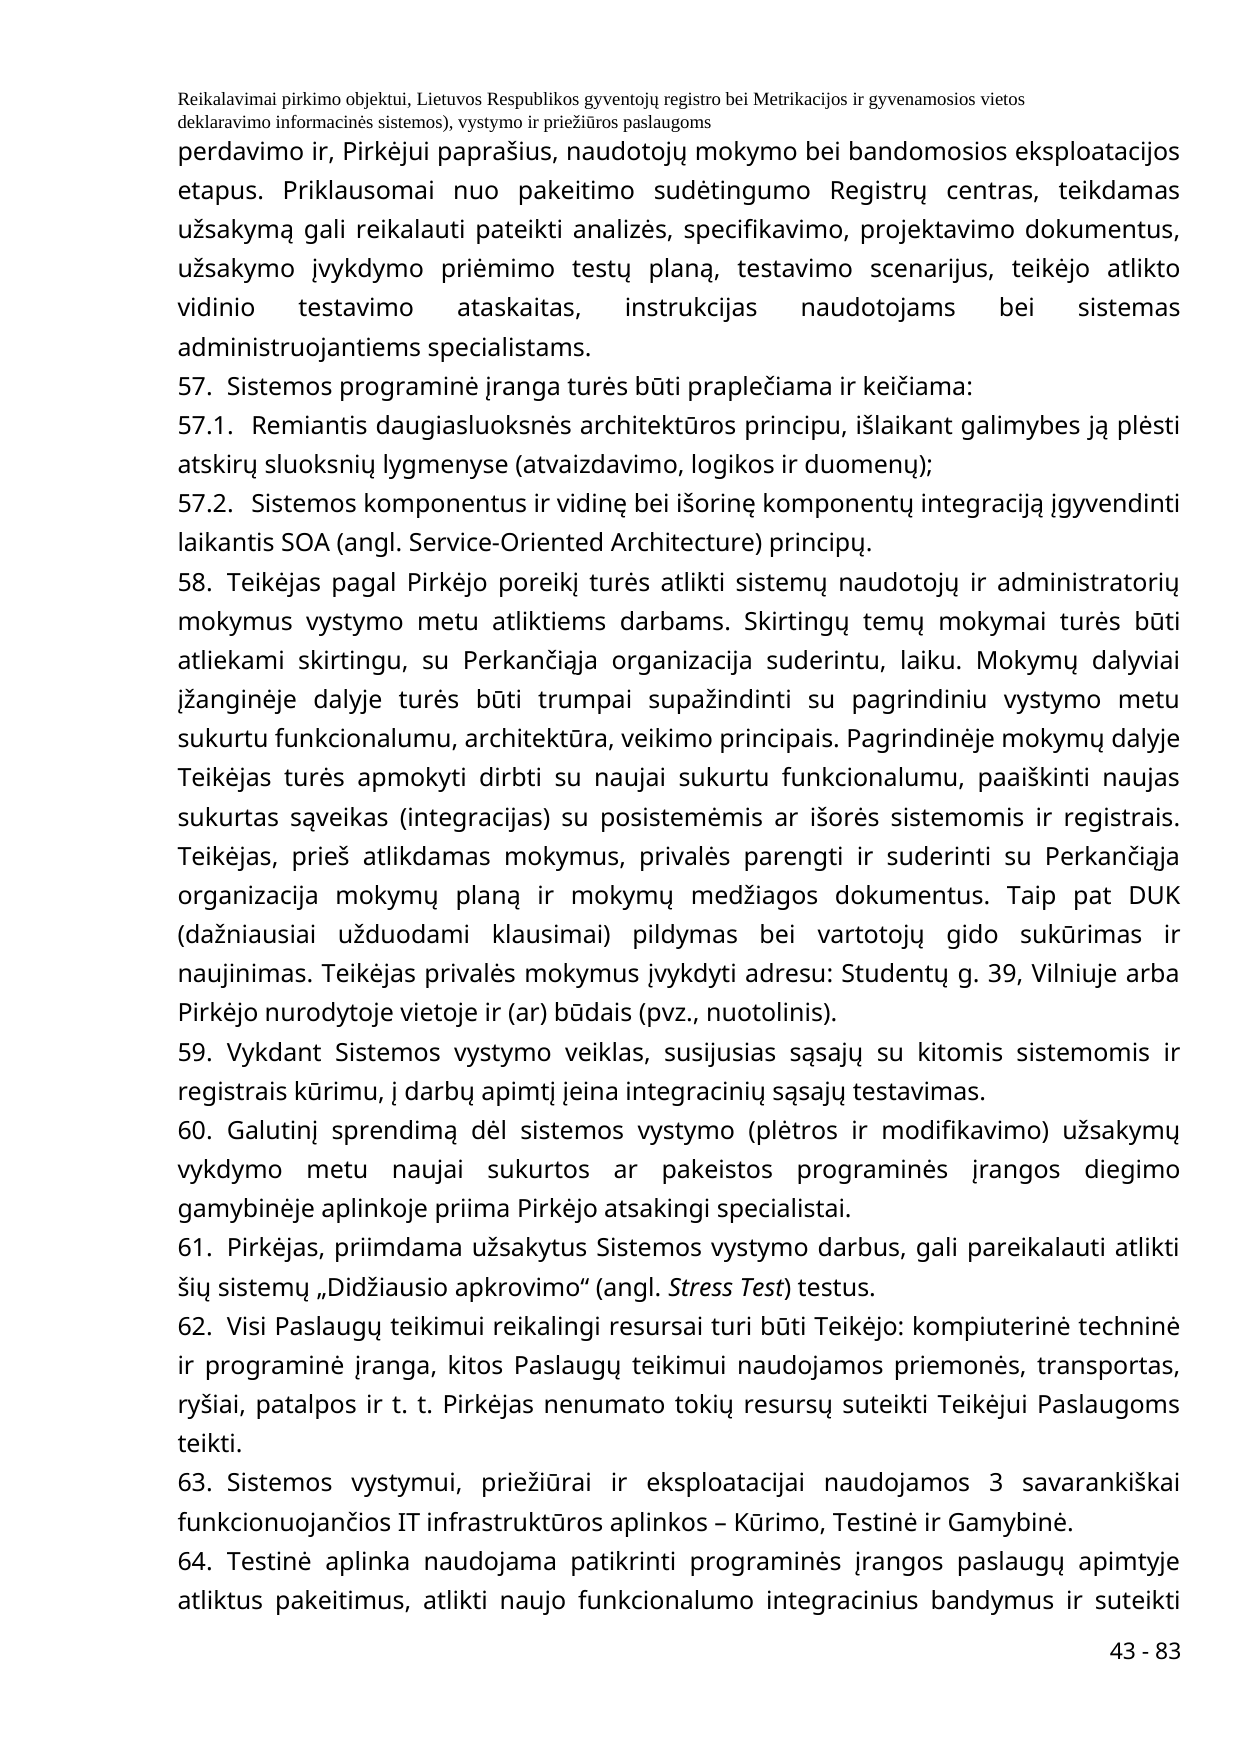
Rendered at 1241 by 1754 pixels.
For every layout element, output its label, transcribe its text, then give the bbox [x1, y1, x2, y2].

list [177, 1543, 1181, 1617]
list Pirkėjas, priimdama užsakytus Sistemos vystymo darbus, gali pareikalauti atlikti šių sistemų „Didžiausio apkrovimo“ (angl. Stress Test) testus. [177, 1230, 1181, 1303]
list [177, 133, 1181, 363]
list Teikėjas pagal Pirkėjo poreikį turės atlikti sistemų naudotojų ir administratorių mokymus vystymo metu atliktiems darbams. Skirtingų temų mokymai turės būti atliekami skirtingu, su Perkančiąja organizacija suderintu, laiku. Mokymų dalyviai įžanginėje dalyje turės būti trumpai supažindinti su pagrindiniu vystymo metu sukurtu funkcionalumu, architektūra, veikimo principais. Pagrindinėje mokymų dalyje Teikėjas turės apmokyti dirbti su naujai sukurtu funkcionalumu, paaiškinti naujas sukurtas sąveikas (integracijas) su posistemėmis ar išorės sistemomis ir registrais. Teikėjas, prieš atlikdamas mokymus, privalės parengti ir suderinti su Perkančiąja organizacija mokymų planą ir mokymų medžiagos dokumentus. Taip pat DUK (dažniausiai užduodami klausimai) pildymas bei vartotojų gido sukūrimas ir naujinimas. Teikėjas privalės mokymus įvykdyti adresu: Studentų g. 39, Vilniuje arba Pirkėjo nurodytoje vietoje ir (ar) būdais (pvz., nuotolinis). [177, 564, 1181, 1029]
list Visi Paslaugų teikimui reikalingi resursai turi būti Teikėjo: kompiuterinė techninė ir programinė įranga, kitos Paslaugų teikimui naudojamos priemonės, transportas, ryšiai, patalpos ir t. t. Pirkėjas nenumato tokių resursų suteikti Teikėjui Paslaugoms teikti. [177, 1308, 1181, 1460]
list Sistemos programinė įranga turės būti praplečiama ir keičiama: [177, 368, 1181, 402]
list Galutinį sprendimą dėl sistemos vystymo (plėtros ir modifikavimo) užsakymų vykdymo metu naujai sukurtos ar pakeistos programinės įrangos diegimo gamybinėje aplinkoje priima Pirkėjo atsakingi specialistai. [177, 1113, 1181, 1225]
list Remiantis daugiasluoksnės architektūros principu, išlaikant galimybes ją plėsti atskirų sluoksnių lygmenyse (atvaizdavimo, logikos ir duomenų); [177, 408, 1181, 481]
list Sistemos komponentus ir vidinę bei išorinę komponentų integraciją įgyvendinti laikantis SOA (angl. Service-Oriented Architecture) principų. [177, 486, 1181, 559]
list Sistemos vystymui, priežiūrai ir eksploatacijai naudojamos 3 savarankiškai funkcionuojančios IT infrastruktūros aplinkos – Kūrimo, Testinė ir Gamybinė. [177, 1465, 1181, 1538]
list Vykdant Sistemos vystymo veiklas, susijusias sąsajų su kitomis sistemomis ir registrais kūrimu, į darbų apimtį įeina integracinių sąsajų testavimas. [177, 1034, 1181, 1107]
